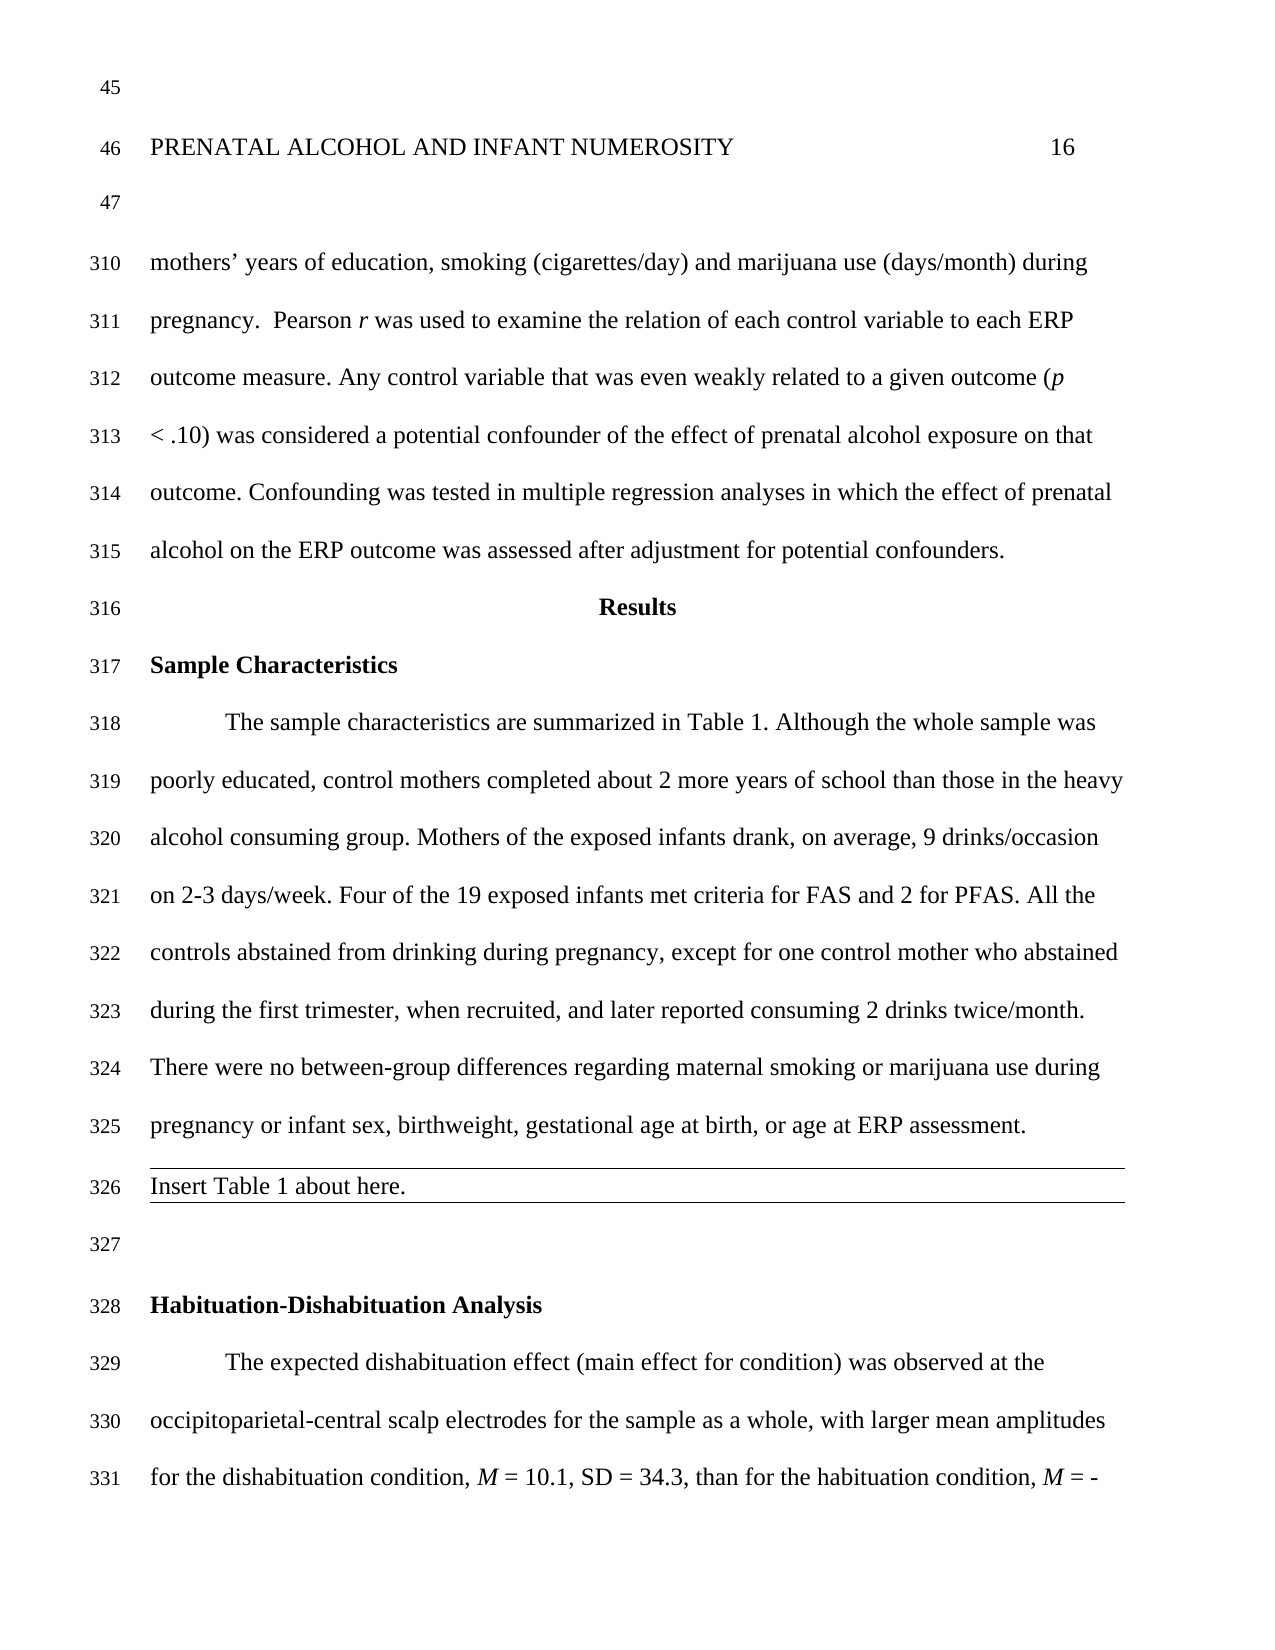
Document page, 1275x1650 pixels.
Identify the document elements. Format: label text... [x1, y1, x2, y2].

subtitle Habituation-Dishabituation Analysis [150, 1290, 1125, 1318]
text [150, 1347, 1125, 1491]
subtitle Results [150, 592, 1125, 621]
subtitle Sample Characteristics [150, 650, 1125, 679]
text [150, 247, 1125, 564]
text Insert Table 1 about here. [150, 1169, 1125, 1202]
text The sample characteristics are summarized in Table 1. Although the whole sample was poorly educated, control mothers completed about 2 more years of school than those in the heavy alcohol consuming group. Mothers of the exposed infants drank, on average, 9 drinks/occasion on 2-3 days/week. Four of the 19 exposed infants met criteria for FAS and 2 for PFAS. All the controls abstained from drinking during pregnancy, except for one control mother who abstained during the first trimester, when recruited, and later reported consuming 2 drinks twice/month. There were no between-group differences regarding maternal smoking or marijuana use during pregnancy or infant sex, birthweight, gestational age at birth, or age at ERP assessment. [150, 707, 1125, 1139]
